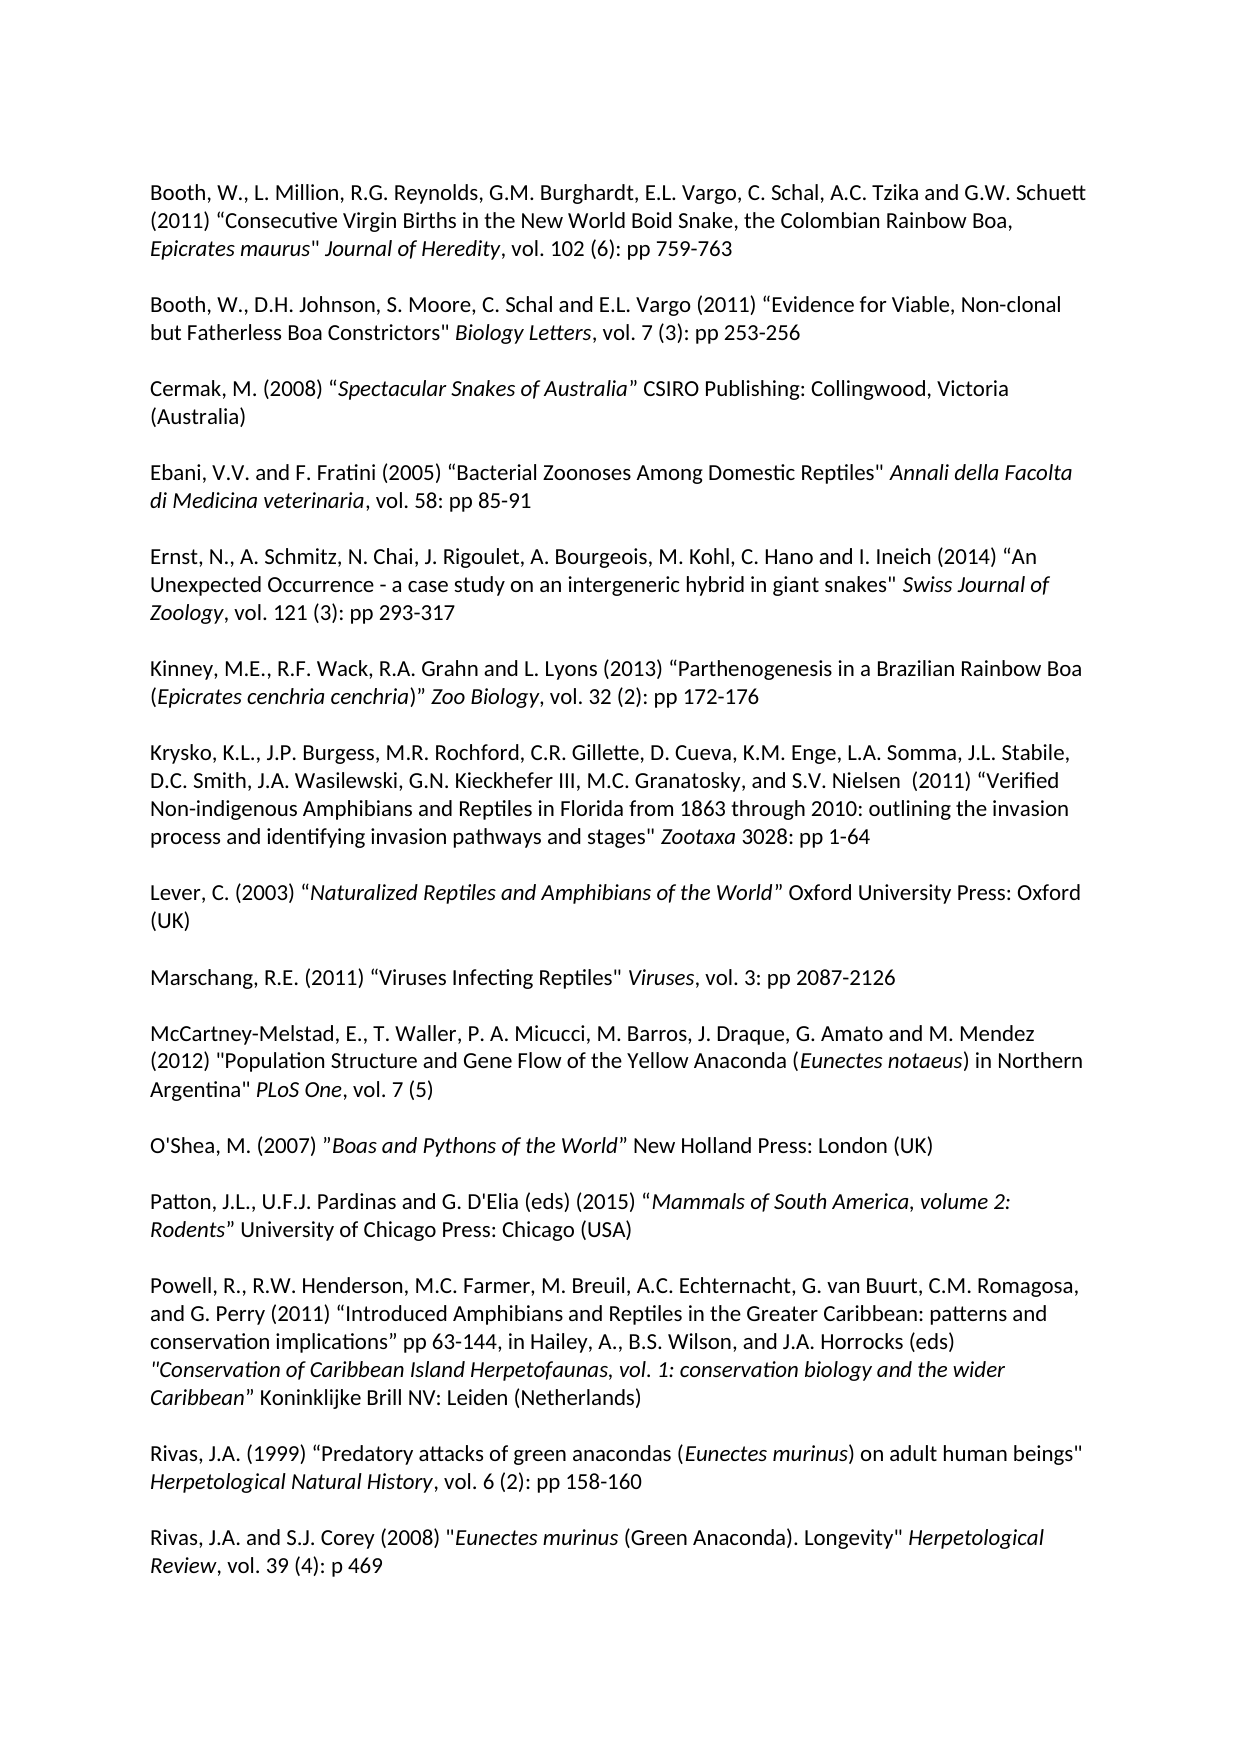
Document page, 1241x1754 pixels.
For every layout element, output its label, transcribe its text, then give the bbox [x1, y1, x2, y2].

text McCartney-Melstad, E., T. Waller, P. A. Micucci, M. Barros, J. Draque, G. Amato and M. Mendez (2012) "Population Structure and Gene Flow of the Yellow Anaconda (Eunectes notaeus) in Northern Argentina" PLoS One, vol. 7 (5) [150, 1019, 1090, 1103]
text Rivas, J.A. and S.J. Corey (2008) "Eunectes murinus (Green Anaconda). Longevity" Herpetological Review, vol. 39 (4): p 469 [150, 1523, 1090, 1579]
text Kinney, M.E., R.F. Wack, R.A. Grahn and L. Lyons (2013) “Parthenogenesis in a Brazilian Rainbow Boa (Epicrates cenchria cenchria)” Zoo Biology, vol. 32 (2): pp 172-176 [150, 654, 1090, 710]
text Booth, W., D.H. Johnson, S. Moore, C. Schal and E.L. Vargo (2011) “Evidence for Viable, Non-clonal but Fatherless Boa Constrictors" Biology Letters, vol. 7 (3): pp 253-256 [150, 290, 1090, 346]
text Marschang, R.E. (2011) “Viruses Infecting Reptiles" Viruses, vol. 3: pp 2087-2126 [150, 963, 1090, 991]
text O'Shea, M. (2007) ”Boas and Pythons of the World” New Holland Press: London (UK) [150, 1131, 1090, 1159]
text Ernst, N., A. Schmitz, N. Chai, J. Rigoulet, A. Bourgeois, M. Kohl, C. Hano and I. Ineich (2014) “An Unexpected Occurrence - a case study on an intergeneric hybrid in giant snakes" Swiss Journal of Zoology, vol. 121 (3): pp 293-317 [150, 542, 1090, 626]
text Ebani, V.V. and F. Fratini (2005) “Bacterial Zoonoses Among Domestic Reptiles" Annali della Facolta di Medicina veterinaria, vol. 58: pp 85-91 [150, 458, 1090, 514]
text Booth, W., L. Million, R.G. Reynolds, G.M. Burghardt, E.L. Vargo, C. Schal, A.C. Tzika and G.W. Schuett (2011) “Consecutive Virgin Births in the New World Boid Snake, the Colombian Rainbow Boa, Epicrates maurus" Journal of Heredity, vol. 102 (6): pp 759-763 [150, 178, 1090, 262]
text Cermak, M. (2008) “Spectacular Snakes of Australia” CSIRO Publishing: Collingwood, Victoria (Australia) [150, 374, 1090, 430]
text Rivas, J.A. (1999) “Predatory attacks of green anacondas (Eunectes murinus) on adult human beings" Herpetological Natural History, vol. 6 (2): pp 158-160 [150, 1439, 1090, 1495]
text Powell, R., R.W. Henderson, M.C. Farmer, M. Breuil, A.C. Echternacht, G. van Buurt, C.M. Romagosa, and G. Perry (2011) “Introduced Amphibians and Reptiles in the Greater Caribbean: patterns and conservation implications” pp 63-144, in Hailey, A., B.S. Wilson, and J.A. Horrocks (eds) "Conservation of Caribbean Island Herpetofaunas, vol. 1: conservation biology and the wider Caribbean” Koninklijke Brill NV: Leiden (Netherlands) [150, 1271, 1090, 1411]
text Patton, J.L., U.F.J. Pardinas and G. D'Elia (eds) (2015) “Mammals of South America, volume 2: Rodents” University of Chicago Press: Chicago (USA) [150, 1187, 1090, 1243]
text Krysko, K.L., J.P. Burgess, M.R. Rochford, C.R. Gillette, D. Cueva, K.M. Enge, L.A. Somma, J.L. Stabile, D.C. Smith, J.A. Wasilewski, G.N. Kieckhefer III, M.C. Granatosky, and S.V. Nielsen (2011) “Verified Non-indigenous Amphibians and Reptiles in Florida from 1863 through 2010: outlining the invasion process and identifying invasion pathways and stages" Zootaxa 3028: pp 1-64 [150, 738, 1090, 851]
text Lever, C. (2003) “Naturalized Reptiles and Amphibians of the World” Oxford University Press: Oxford (UK) [150, 878, 1090, 934]
